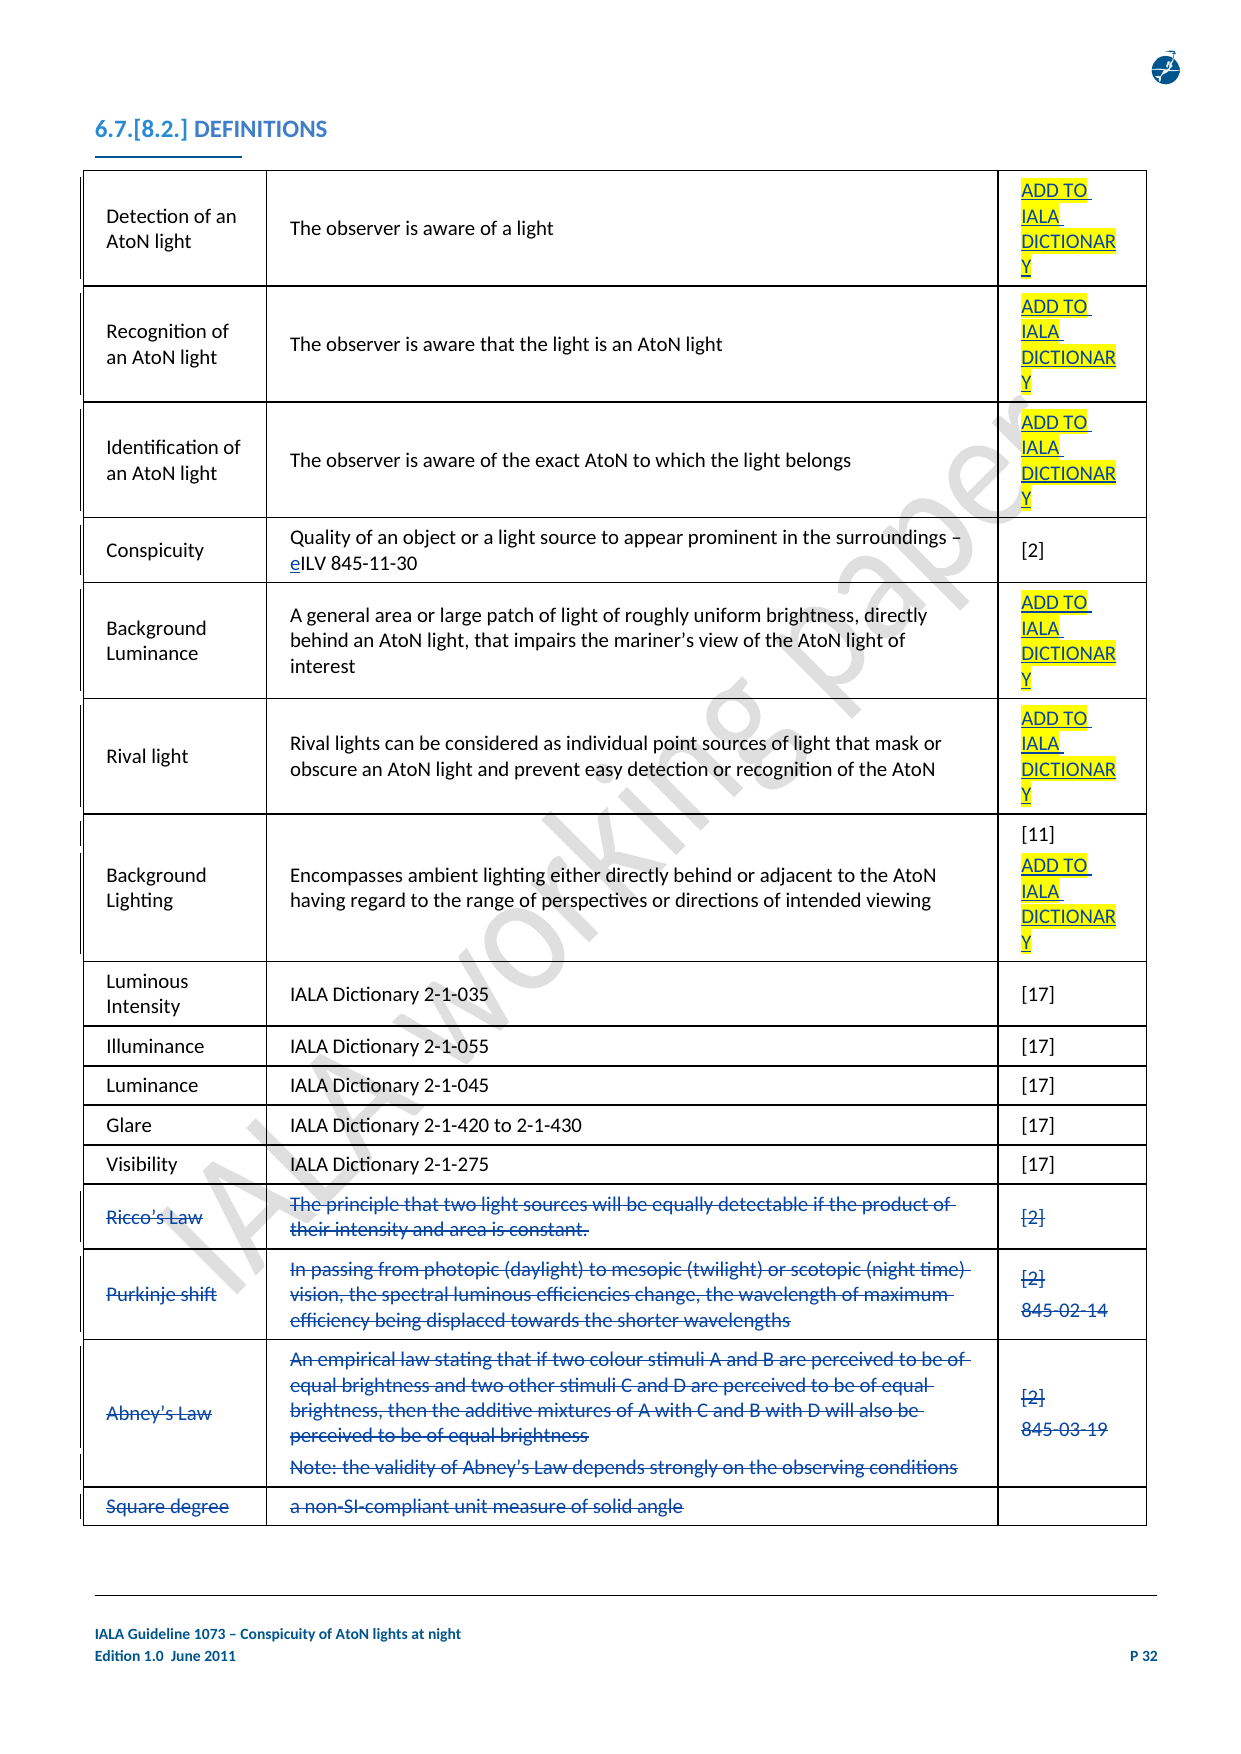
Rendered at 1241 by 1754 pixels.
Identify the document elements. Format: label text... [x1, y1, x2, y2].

table_cell [267, 1488, 997, 1525]
table_cell [999, 1250, 1146, 1338]
table_cell A general area or large patch of light of roughly uniform brightness, directly behind an AtoN light, that impairs the mariner’s view of the AtoN light of interest [267, 583, 997, 697]
table_cell Luminance [84, 1067, 266, 1104]
table_cell [17] [999, 1067, 1146, 1104]
table_cell Visibility [84, 1146, 266, 1183]
table_cell Background Luminance [84, 583, 266, 697]
table_cell The observer is aware that the light is an AtoN light [267, 287, 997, 401]
table_cell [999, 287, 1146, 401]
table_cell Quality of an object or a light source to appear prominent in the surroundings – ILV 845-11-30 [267, 518, 997, 582]
table_cell [2] [999, 518, 1146, 582]
table_cell [999, 699, 1146, 813]
table_cell [17] [999, 962, 1146, 1025]
table_cell [11] [999, 815, 1146, 961]
table_cell [84, 1488, 266, 1525]
table_cell [17] [999, 1027, 1146, 1065]
table_cell [999, 1185, 1146, 1248]
table_cell Background Lighting [84, 815, 266, 961]
table_cell [999, 583, 1146, 697]
table_cell Rival light [84, 699, 266, 813]
table_cell IALA Dictionary 2-1-045 [267, 1067, 997, 1104]
table_cell [84, 1250, 266, 1338]
table_cell [267, 1250, 997, 1338]
table_cell Recognition of an AtoN light [84, 287, 266, 401]
table_cell [84, 1340, 266, 1486]
table_cell IALA Dictionary 2-1-055 [267, 1027, 997, 1065]
table_header The observer is aware of a light [267, 171, 997, 285]
table_cell Rival lights can be considered as individual point sources of light that mask or obscure an AtoN light and prevent easy detection or recognition of the AtoN [267, 699, 997, 813]
table_cell Luminous Intensity [84, 962, 266, 1025]
table_cell Identification of an AtoN light [84, 403, 266, 517]
table_cell [84, 1185, 266, 1248]
subtitle Definitions [94, 113, 1157, 144]
table_cell Conspicuity [84, 518, 266, 582]
table_cell IALA Dictionary 2-1-275 [267, 1146, 997, 1183]
table_cell Encompasses ambient lighting either directly behind or adjacent to the AtoN having regard to the range of perspectives or directions of intended viewing [267, 815, 997, 961]
table_cell [999, 403, 1146, 517]
table_cell Glare [84, 1106, 266, 1144]
table_cell [17] [999, 1106, 1146, 1144]
table_header Detection of an AtoN light [84, 171, 266, 285]
table_cell Illuminance [84, 1027, 266, 1065]
table_cell [999, 1488, 1146, 1525]
table_cell IALA Dictionary 2-1-420 to 2-1-430 [267, 1106, 997, 1144]
table_cell IALA Dictionary 2-1-035 [267, 962, 997, 1025]
table_header [999, 171, 1146, 285]
table_cell The observer is aware of the exact AtoN to which the light belongs [267, 403, 997, 517]
table_cell [999, 1340, 1146, 1486]
picture [1120, 0, 1239, 119]
table_cell [17] [999, 1146, 1146, 1183]
table_cell [267, 1185, 997, 1248]
table_cell [267, 1340, 997, 1486]
